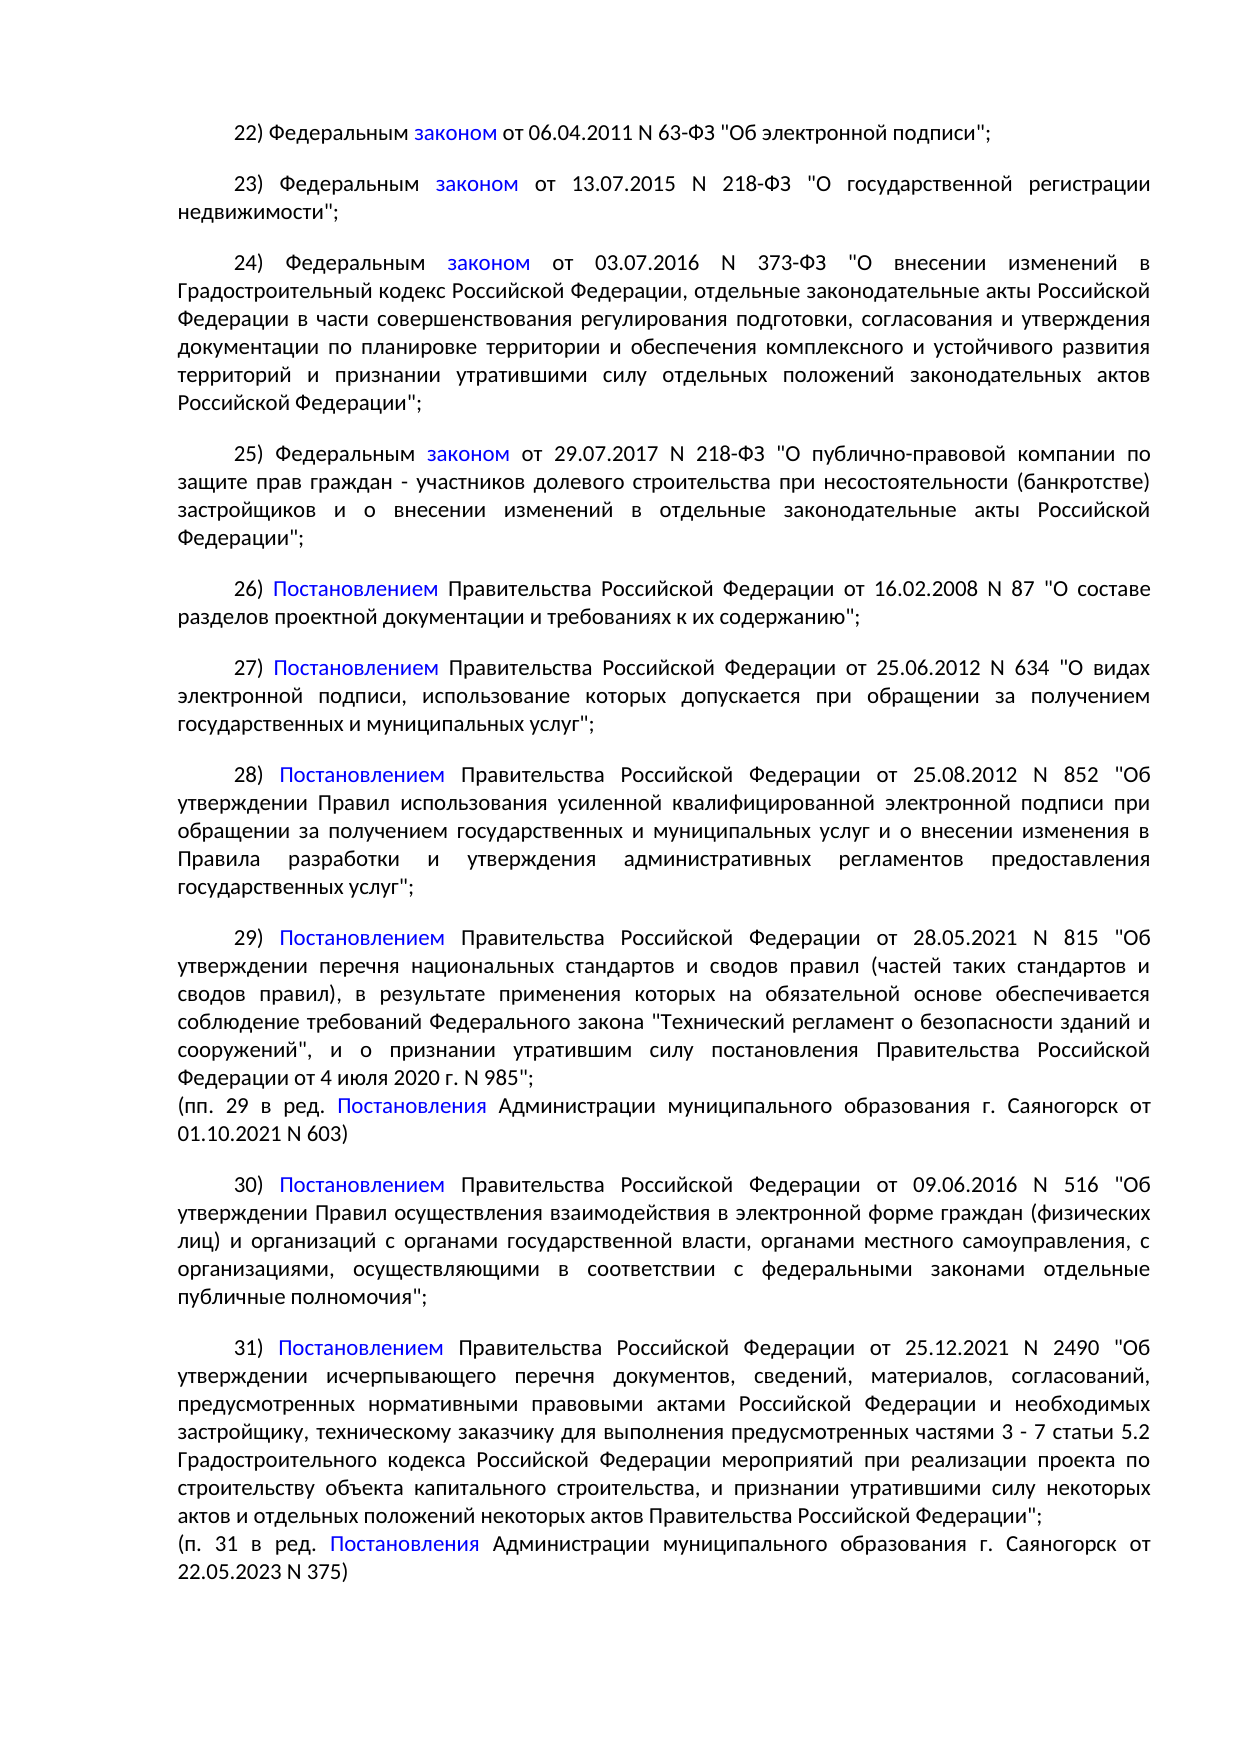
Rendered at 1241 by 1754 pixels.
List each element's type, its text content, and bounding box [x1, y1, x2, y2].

text (пп. 29 в ред. Постановления Администрации муниципального образования г. Саяногорск от 01.10.2021 N 603) [177, 1091, 1152, 1147]
text 25) Федеральным законом от 29.07.2017 N 218-ФЗ "О публично-правовой компании по защите прав граждан - участников долевого строительства при несостоятельности (банкротстве) застройщиков и о внесении изменений в отдельные законодательные акты Российской Федерации"; [177, 439, 1152, 551]
text 27) Постановлением Правительства Российской Федерации от 25.06.2012 N 634 "О видах электронной подписи, использование которых допускается при обращении за получением государственных и муниципальных услуг"; [177, 653, 1152, 737]
text 29) Постановлением Правительства Российской Федерации от 28.05.2021 N 815 "Об утверждении перечня национальных стандартов и сводов правил (частей таких стандартов и сводов правил), в результате применения которых на обязательной основе обеспечивается соблюдение требований Федерального закона "Технический регламент о безопасности зданий и сооружений", и о признании утратившим силу постановления Правительства Российской Федерации от 4 июля 2020 г. N 985"; [177, 923, 1152, 1091]
text (п. 31 в ред. Постановления Администрации муниципального образования г. Саяногорск от 22.05.2023 N 375) [177, 1529, 1152, 1585]
text 30) Постановлением Правительства Российской Федерации от 09.06.2016 N 516 "Об утверждении Правил осуществления взаимодействия в электронной форме граждан (физических лиц) и организаций с органами государственной власти, органами местного самоуправления, с организациями, осуществляющими в соответствии с федеральными законами отдельные публичные полномочия"; [177, 1170, 1152, 1310]
text 28) Постановлением Правительства Российской Федерации от 25.08.2012 N 852 "Об утверждении Правил использования усиленной квалифицированной электронной подписи при обращении за получением государственных и муниципальных услуг и о внесении изменения в Правила разработки и утверждения административных регламентов предоставления государственных услуг"; [177, 760, 1152, 900]
text 23) Федеральным законом от 13.07.2015 N 218-ФЗ "О государственной регистрации недвижимости"; [177, 169, 1152, 225]
text 31) Постановлением Правительства Российской Федерации от 25.12.2021 N 2490 "Об утверждении исчерпывающего перечня документов, сведений, материалов, согласований, предусмотренных нормативными правовыми актами Российской Федерации и необходимых застройщику, техническому заказчику для выполнения предусмотренных частями 3 - 7 статьи 5.2 Градостроительного кодекса Российской Федерации мероприятий при реализации проекта по строительству объекта капитального строительства, и признании утратившими силу некоторых актов и отдельных положений некоторых актов Правительства Российской Федерации"; [177, 1333, 1152, 1529]
text 24) Федеральным законом от 03.07.2016 N 373-ФЗ "О внесении изменений в Градостроительный кодекс Российской Федерации, отдельные законодательные акты Российской Федерации в части совершенствования регулирования подготовки, согласования и утверждения документации по планировке территории и обеспечения комплексного и устойчивого развития территорий и признании утратившими силу отдельных положений законодательных актов Российской Федерации"; [177, 248, 1152, 416]
text 22) Федеральным законом от 06.04.2011 N 63-ФЗ "Об электронной подписи"; [177, 118, 1152, 146]
text 26) Постановлением Правительства Российской Федерации от 16.02.2008 N 87 "О составе разделов проектной документации и требованиях к их содержанию"; [177, 574, 1152, 630]
